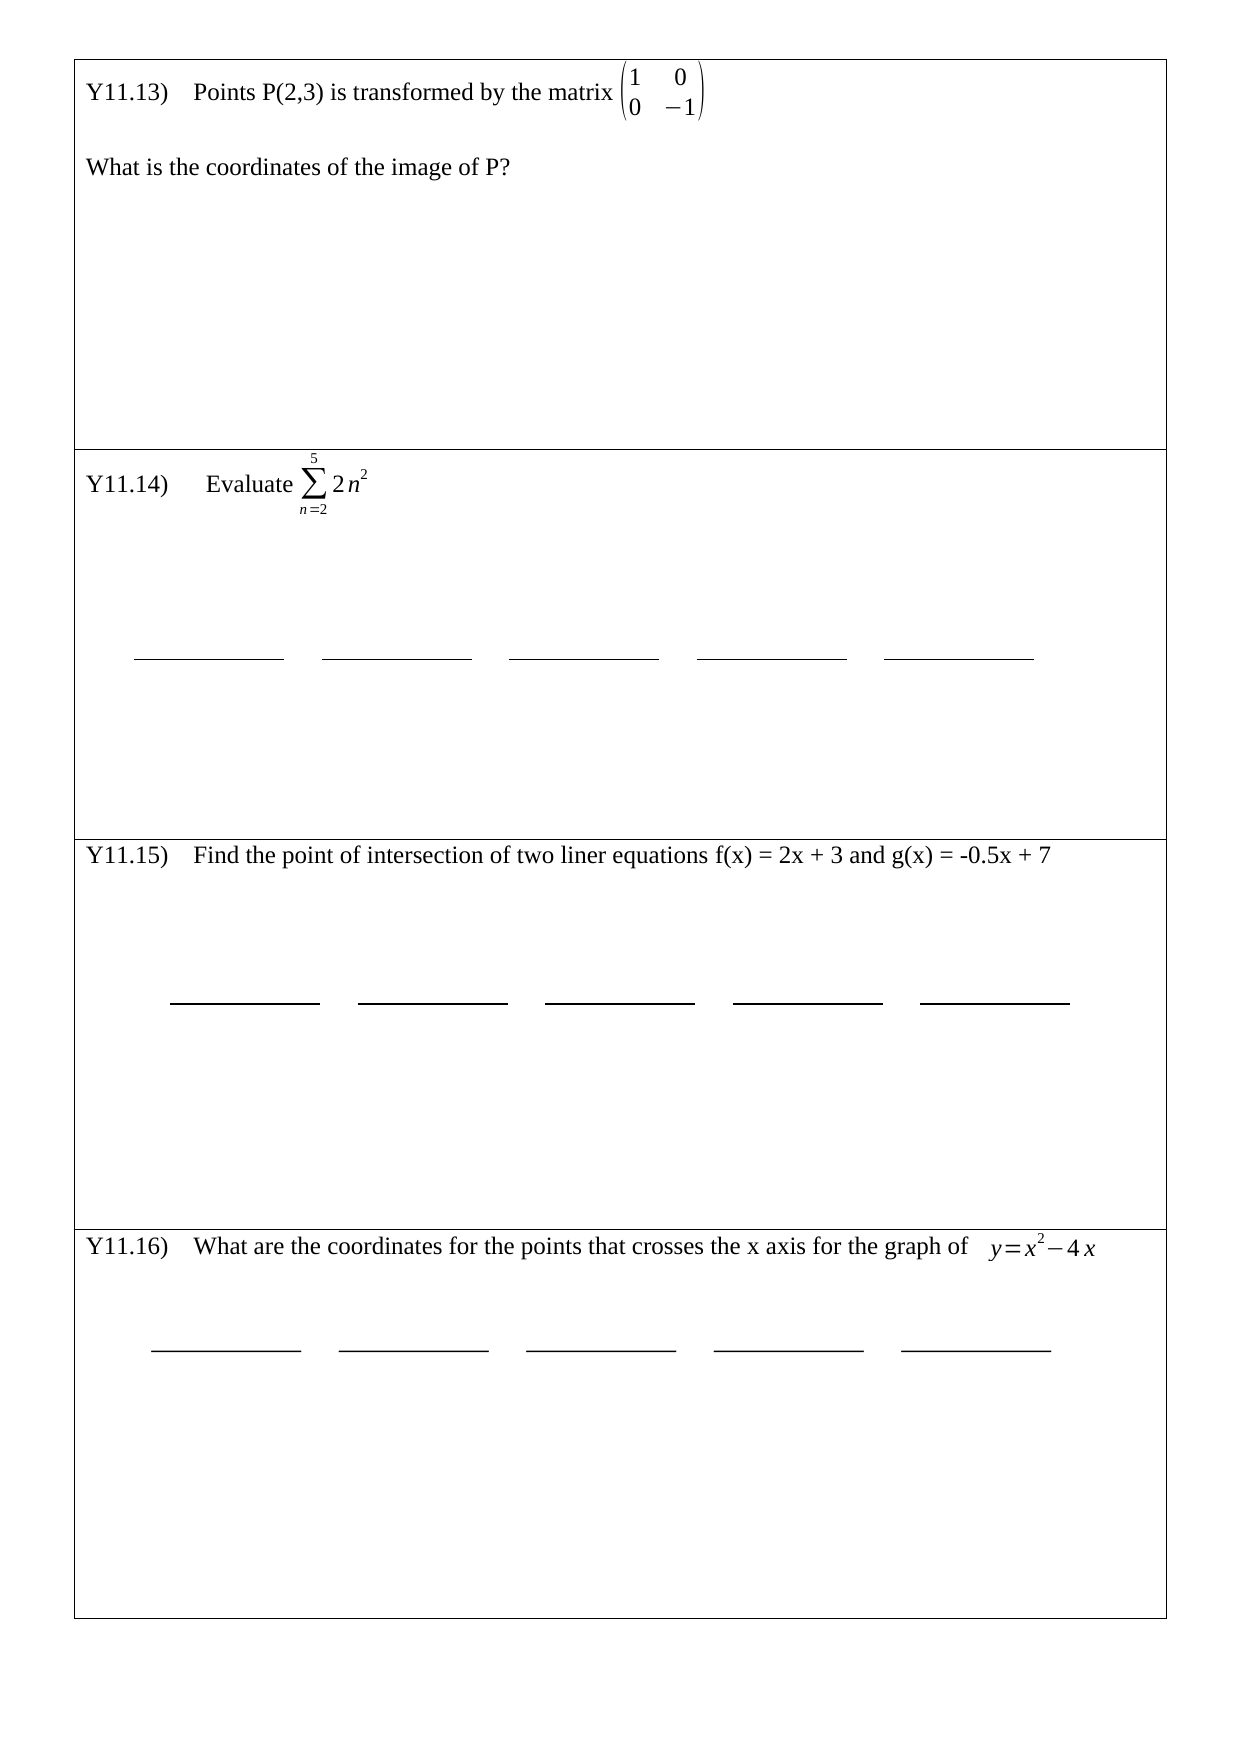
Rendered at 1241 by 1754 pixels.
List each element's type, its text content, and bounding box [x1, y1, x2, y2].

table_header Y11.13) Points P(2,3) is transformed by the matrix What is the coordinates of the image of P? [75, 60, 1166, 449]
table_cell Y11.14) Evaluate [75, 450, 1166, 839]
table_cell Y11.15) Find the point of intersection of two liner equations f(x) = 2x + 3 and g(x) = -0.5x + 7 [75, 840, 1166, 1228]
table_cell Y11.16) What are the coordinates for the points that crosses the x axis for the graph of [75, 1230, 1166, 1618]
